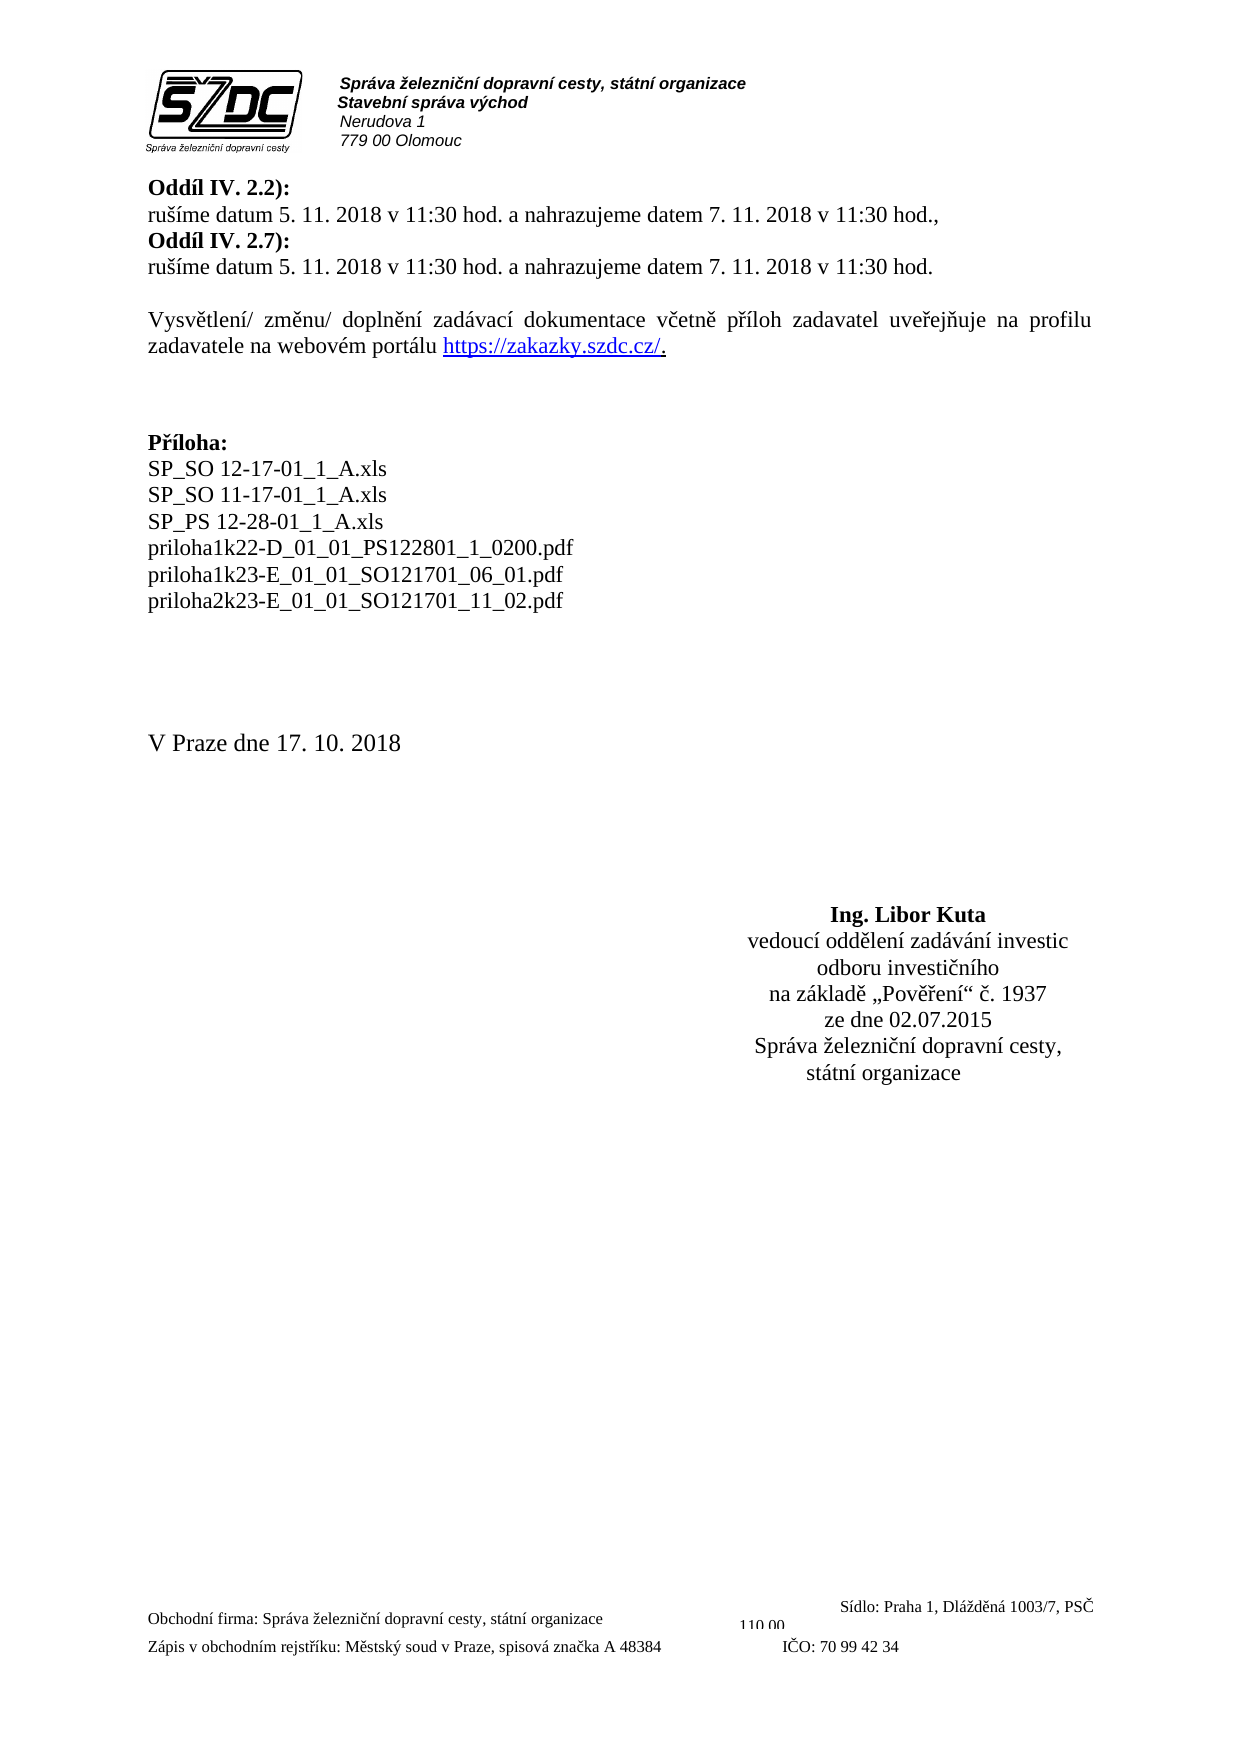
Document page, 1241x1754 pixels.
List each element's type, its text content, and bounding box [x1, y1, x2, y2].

text Oddíl IV. 2.2): [148, 174, 1093, 201]
text státní organizace [148, 1059, 1093, 1085]
text Správa železniční dopravní cesty, [664, 1033, 1093, 1059]
text odboru investičního [664, 953, 1093, 980]
picture [145, 69, 303, 153]
text SP_SO 11-17-01_1_A.xls [148, 482, 1093, 508]
text SP_SO 12-17-01_1_A.xls [148, 455, 1093, 482]
text ze dne 02.07.2015 [664, 1006, 1093, 1033]
text priloha1k22-D_01_01_PS122801_1_0200.pdf [148, 534, 1093, 561]
text Ing. Libor Kuta [664, 901, 1093, 927]
text priloha1k23-E_01_01_SO121701_06_01.pdf [148, 561, 1093, 587]
text na základě „Pověření“ č. 1937 [664, 980, 1093, 1006]
text V Praze dne 17. 10. 2018 [148, 728, 1093, 757]
text rušíme datum 5. 11. 2018 v 11:30 hod. a nahrazujeme datem 7. 11. 2018 v 11:30 hod., [148, 201, 1093, 227]
text Oddíl IV. 2.7): [148, 227, 1093, 253]
text SP_PS 12-28-01_1_A.xls [148, 508, 1093, 534]
text priloha2k23-E_01_01_SO121701_11_02.pdf [148, 587, 1093, 613]
text Příloha: [148, 429, 1093, 455]
text rušíme datum 5. 11. 2018 v 11:30 hod. a nahrazujeme datem 7. 11. 2018 v 11:30 hod. [148, 253, 1093, 280]
text vedoucí oddělení zadávání investic [664, 927, 1093, 953]
text Vysvětlení/ změnu/ doplnění zadávací dokumentace včetně příloh zadavatel uveřejňuje na profilu zadavatele na webovém portálu https://zakazky.szdc.cz/. [148, 306, 1093, 359]
